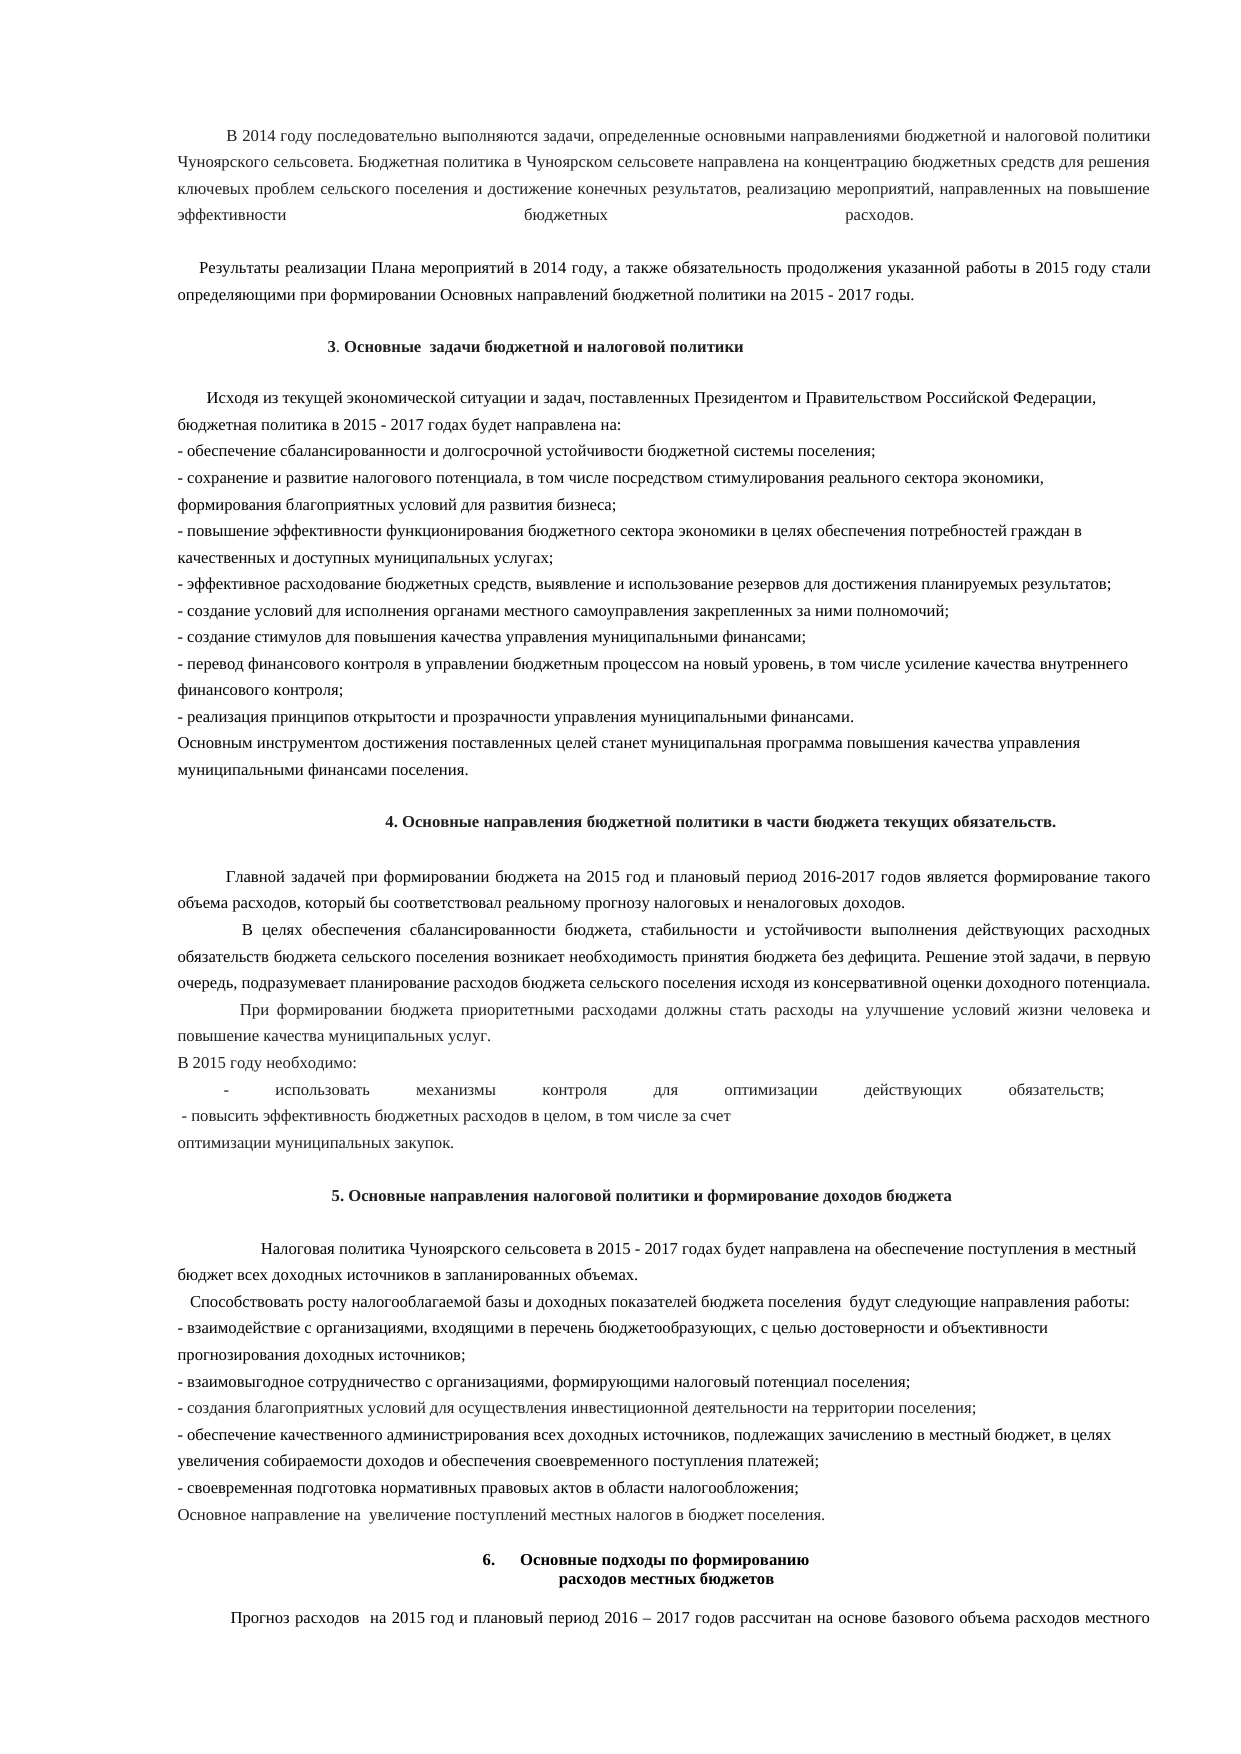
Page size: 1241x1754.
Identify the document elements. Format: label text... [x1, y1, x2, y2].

text оптимизации муниципальных закупок. 5. Основные направления налоговой политики и формирование доходов бюджета [177, 1125, 1152, 1205]
text расходов местных бюджетов [177, 1569, 1152, 1588]
text Главной задачей при формировании бюджета на 2015 год и плановый период 2016-2017 годов является формирование такого объема расходов, который бы соответствовал реальному прогнозу налоговых и неналоговых доходов. [177, 859, 1152, 912]
text 3. Основные задачи бюджетной и налоговой политики [177, 329, 1152, 356]
list Основные подходы по формированию [140, 1550, 1152, 1569]
text Налоговая политика Чуноярского сельсовета в 2015 - 2017 годах будет направлена на обеспечение поступления в местный бюджет всех доходных источников в запланированных объемах. Способствовать росту налогооблагаемой базы и доходных показателей бюджета поселения будут следующие направления работы: - взаимодействие с организациями, входящими в перечень бюджетообразующих, с целью достоверности и объективности прогнозирования доходных источников; - взаимовыгодное сотрудничество с организациями, формирующими налоговый потенциал поселения; [177, 1205, 1152, 1391]
text - использовать механизмы контроля для оптимизации действующих обязательств; - повысить эффективность бюджетных расходов в целом, в том числе за счет [177, 1072, 1152, 1125]
text Исходя из текущей экономической ситуации и задач, поставленных Президентом и Правительством Российской Федерации, бюджетная политика в 2015 - 2017 годах будет направлена на: - обеспечение сбалансированности и долгосрочной устойчивости бюджетной системы поселения; - сохранение и развитие налогового потенциала, в том числе посредством стимулирования реального сектора экономики, формирования благоприятных условий для развития бизнеса; - повышение эффективности функционирования бюджетного сектора экономики в целях обеспечения потребностей граждан в качественных и доступных муниципальных услугах; - эффективное расходование бюджетных средств, выявление и использование резервов для достижения планируемых результатов; - создание условий для исполнения органами местного самоуправления закрепленных за ними полномочий; - создание стимулов для повышения качества управления муниципальными финансами; - перевод финансового контроля в управлении бюджетным процессом на новый уровень, в том числе усиление качества внутреннего финансового контроля; - реализация принципов открытости и прозрачности управления муниципальными финансами. Основным инструментом достижения поставленных целей станет муниципальная программа повышения качества управления муниципальными финансами поселения. [177, 381, 1152, 779]
text В 2015 году необходимо: [177, 1045, 1152, 1072]
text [177, 1588, 1152, 1627]
text - создания благоприятных условий для осуществления инвестиционной деятельности на территории поселения; - обеспечение качественного администрирования всех доходных источников, подлежащих зачислению в местный бюджет, в целях увеличения собираемости доходов и обеспечения своевременного поступления платежей; - своевременная подготовка нормативных правовых актов в области налогообложения; Основное направление на увеличение поступлений местных налогов в бюджет поселения. [177, 1391, 1152, 1523]
text При формировании бюджета приоритетными расходами должны стать расходы на улучшение условий жизни человека и повышение качества муниципальных услуг. [177, 992, 1152, 1045]
text 4. Основные направления бюджетной политики в части бюджета текущих обязательств. [177, 804, 1152, 859]
text В 2014 году последовательно выполняются задачи, определенные основными направлениями бюджетной и налоговой политики Чуноярского сельсовета. Бюджетная политика в Чуноярском сельсовете направлена на концентрацию бюджетных средств для решения ключевых проблем сельского поселения и достижение конечных результатов, реализацию мероприятий, направленных на повышение эффективности бюджетных расходов. Результаты реализации Плана мероприятий в 2014 году, а также обязательность продолжения указанной работы в 2015 году стали определяющими при формировании Основных направлений бюджетной политики на 2015 - 2017 годы. [177, 118, 1152, 304]
text В целях обеспечения сбалансированности бюджета, стабильности и устойчивости выполнения действующих расходных обязательств бюджета сельского поселения возникает необходимость принятия бюджета без дефицита. Решение этой задачи, в первую очередь, подразумевает планирование расходов бюджета сельского поселения исходя из консервативной оценки доходного потенциала. [177, 912, 1152, 992]
